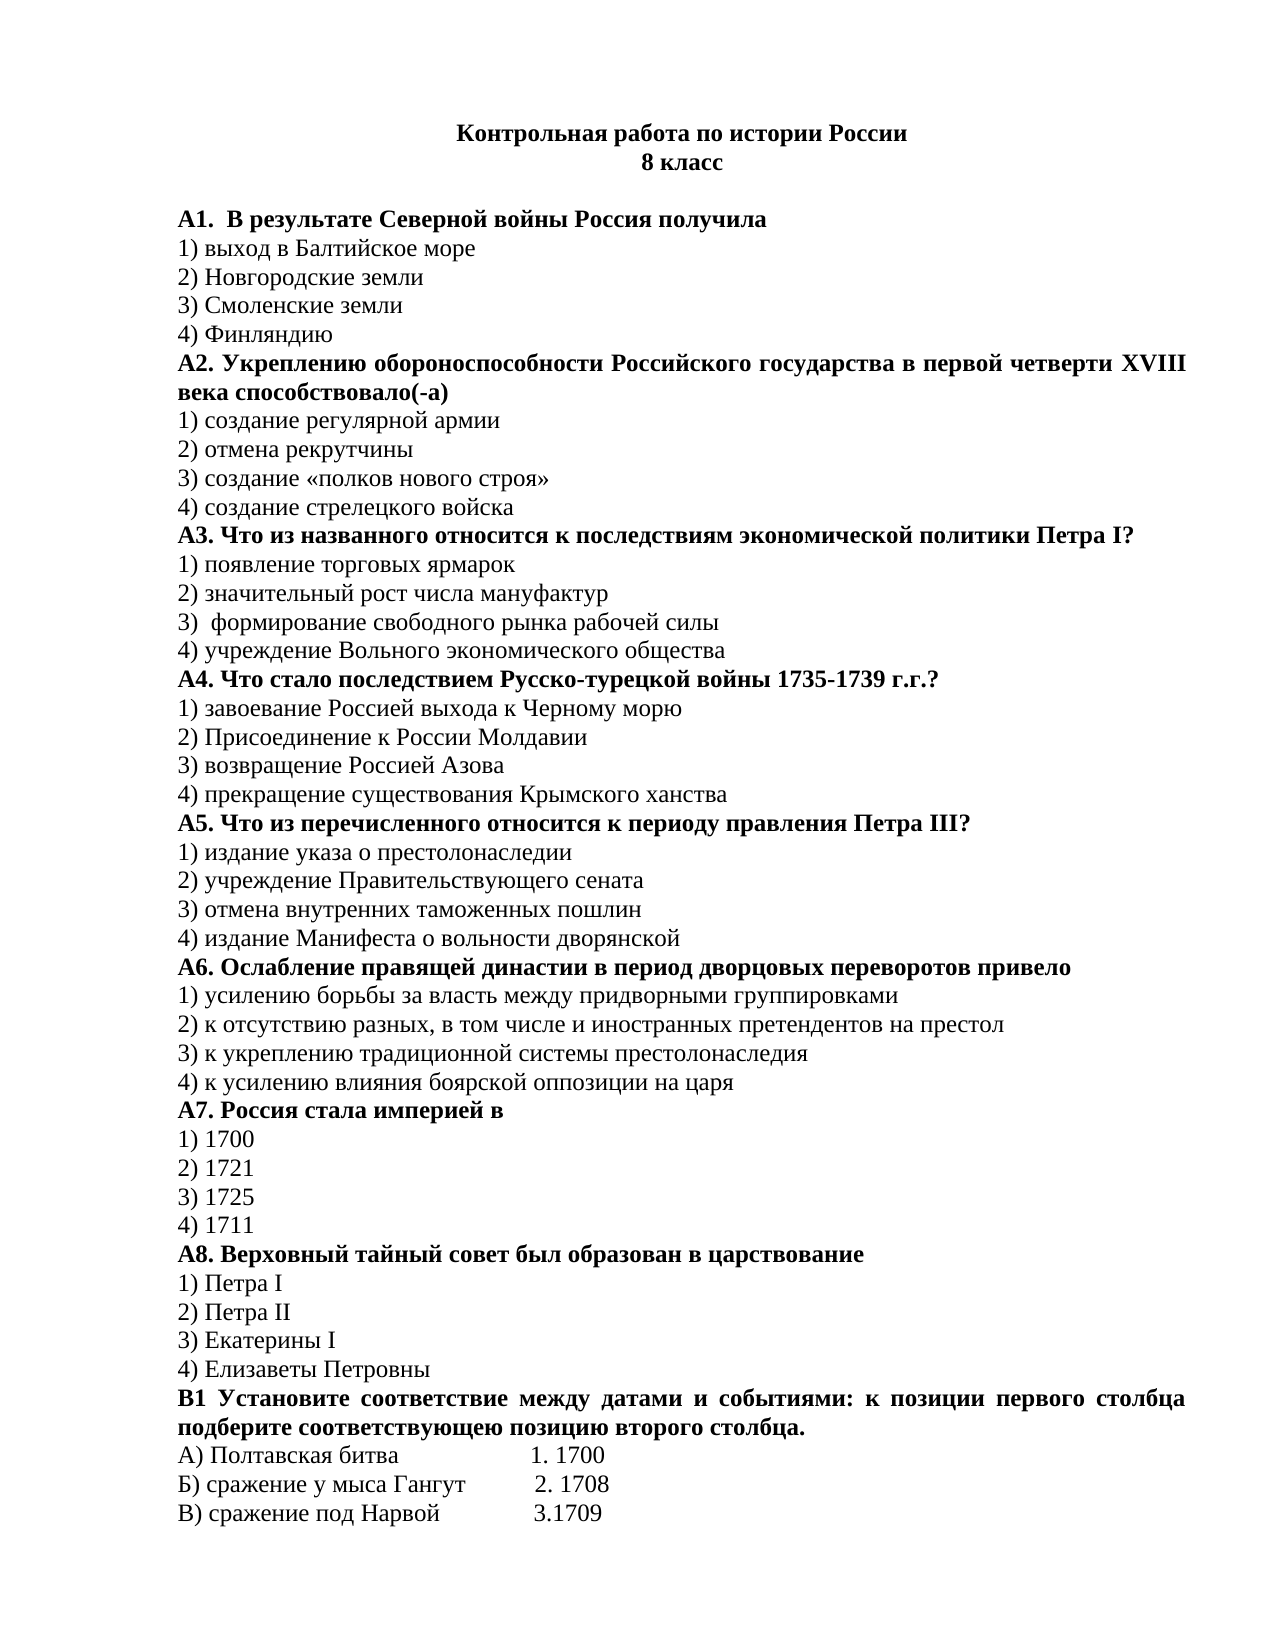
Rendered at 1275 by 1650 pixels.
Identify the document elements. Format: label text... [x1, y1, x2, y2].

text 4) учреждение Вольного экономического общества [177, 636, 1186, 664]
text 3) отмена внутренних таможенных пошлин [177, 894, 1186, 923]
text 4) 1711 [177, 1211, 1186, 1239]
text 8 класс [177, 147, 1186, 176]
text 3) формирование свободного рынка рабочей силы [177, 607, 1186, 636]
text 4) Финляндию [177, 319, 1186, 348]
text 3) к укреплению традиционной системы престолонаследия [177, 1038, 1186, 1067]
text А6. Ослабление правящей династии в период дворцовых переворотов привело [177, 952, 1186, 981]
text 3) Екатерины I [177, 1326, 1186, 1354]
text 2) Петра II [177, 1297, 1186, 1326]
text А) Полтавская битва 1. 1700 [177, 1441, 1186, 1469]
text 2) Присоединение к России Молдавии [177, 722, 1186, 751]
text 1) 1700 [177, 1124, 1186, 1153]
text А1. В результате Северной войны Россия получила [177, 204, 1186, 233]
text 2) учреждение Правительствующего сената [177, 866, 1186, 894]
text 1) выход в Балтийское море [177, 233, 1186, 262]
text 1) создание регулярной армии [177, 406, 1186, 434]
text А7. Россия стала империей в [177, 1096, 1186, 1124]
text 3) 1725 [177, 1182, 1186, 1211]
text 3) возвращение Россией Азова [177, 751, 1186, 779]
text А2. Укреплению обороноспособности Российского государства в первой четверти XVIII века способствовало(-а) [177, 348, 1186, 406]
text 3) Смоленские земли [177, 291, 1186, 319]
text 2) 1721 [177, 1153, 1186, 1182]
text Контрольная работа по истории России [177, 118, 1186, 147]
text 4) Елизаветы Петровны [177, 1354, 1186, 1383]
text А5. Что из перечисленного относится к периоду правления Петра III? [177, 808, 1186, 837]
text А3. Что из названного относится к последствиям экономической политики Петра I? [177, 521, 1186, 549]
text 3) создание «полков нового строя» [177, 463, 1186, 492]
text 1) издание указа о престолонаследии [177, 837, 1186, 866]
text В) сражение под Нарвой 3.1709 [177, 1498, 1186, 1527]
text 4) создание стрелецкого войска [177, 492, 1186, 521]
text 2) значительный рост числа мануфактур [177, 578, 1186, 607]
text А8. Верховный тайный совет был образован в царствование [177, 1239, 1186, 1268]
text 2) отмена рекрутчины [177, 434, 1186, 463]
text 4) прекращение существования Крымского ханства [177, 779, 1186, 808]
text 2) Новгородские земли [177, 262, 1186, 291]
text В1 Установите соответствие между датами и событиями: к позиции первого столбца подберите соответствующею позицию второго столбца. [177, 1383, 1186, 1441]
text 1) Петра I [177, 1268, 1186, 1297]
text А4. Что стало последствием Русско-турецкой войны 1735-1739 г.г.? [177, 664, 1186, 693]
text 4) издание Манифеста о вольности дворянской [177, 923, 1186, 952]
text Б) сражение у мыса Гангут 2. 1708 [177, 1469, 1186, 1498]
text 1) появление торговых ярмарок [177, 549, 1186, 578]
text 1) усилению борьбы за власть между придворными группировками [177, 981, 1186, 1009]
text 4) к усилению влияния боярской оппозиции на царя [177, 1067, 1186, 1096]
text 1) завоевание Россией выхода к Черному морю [177, 693, 1186, 722]
text 2) к отсутствию разных, в том числе и иностранных претендентов на престол [177, 1009, 1186, 1038]
